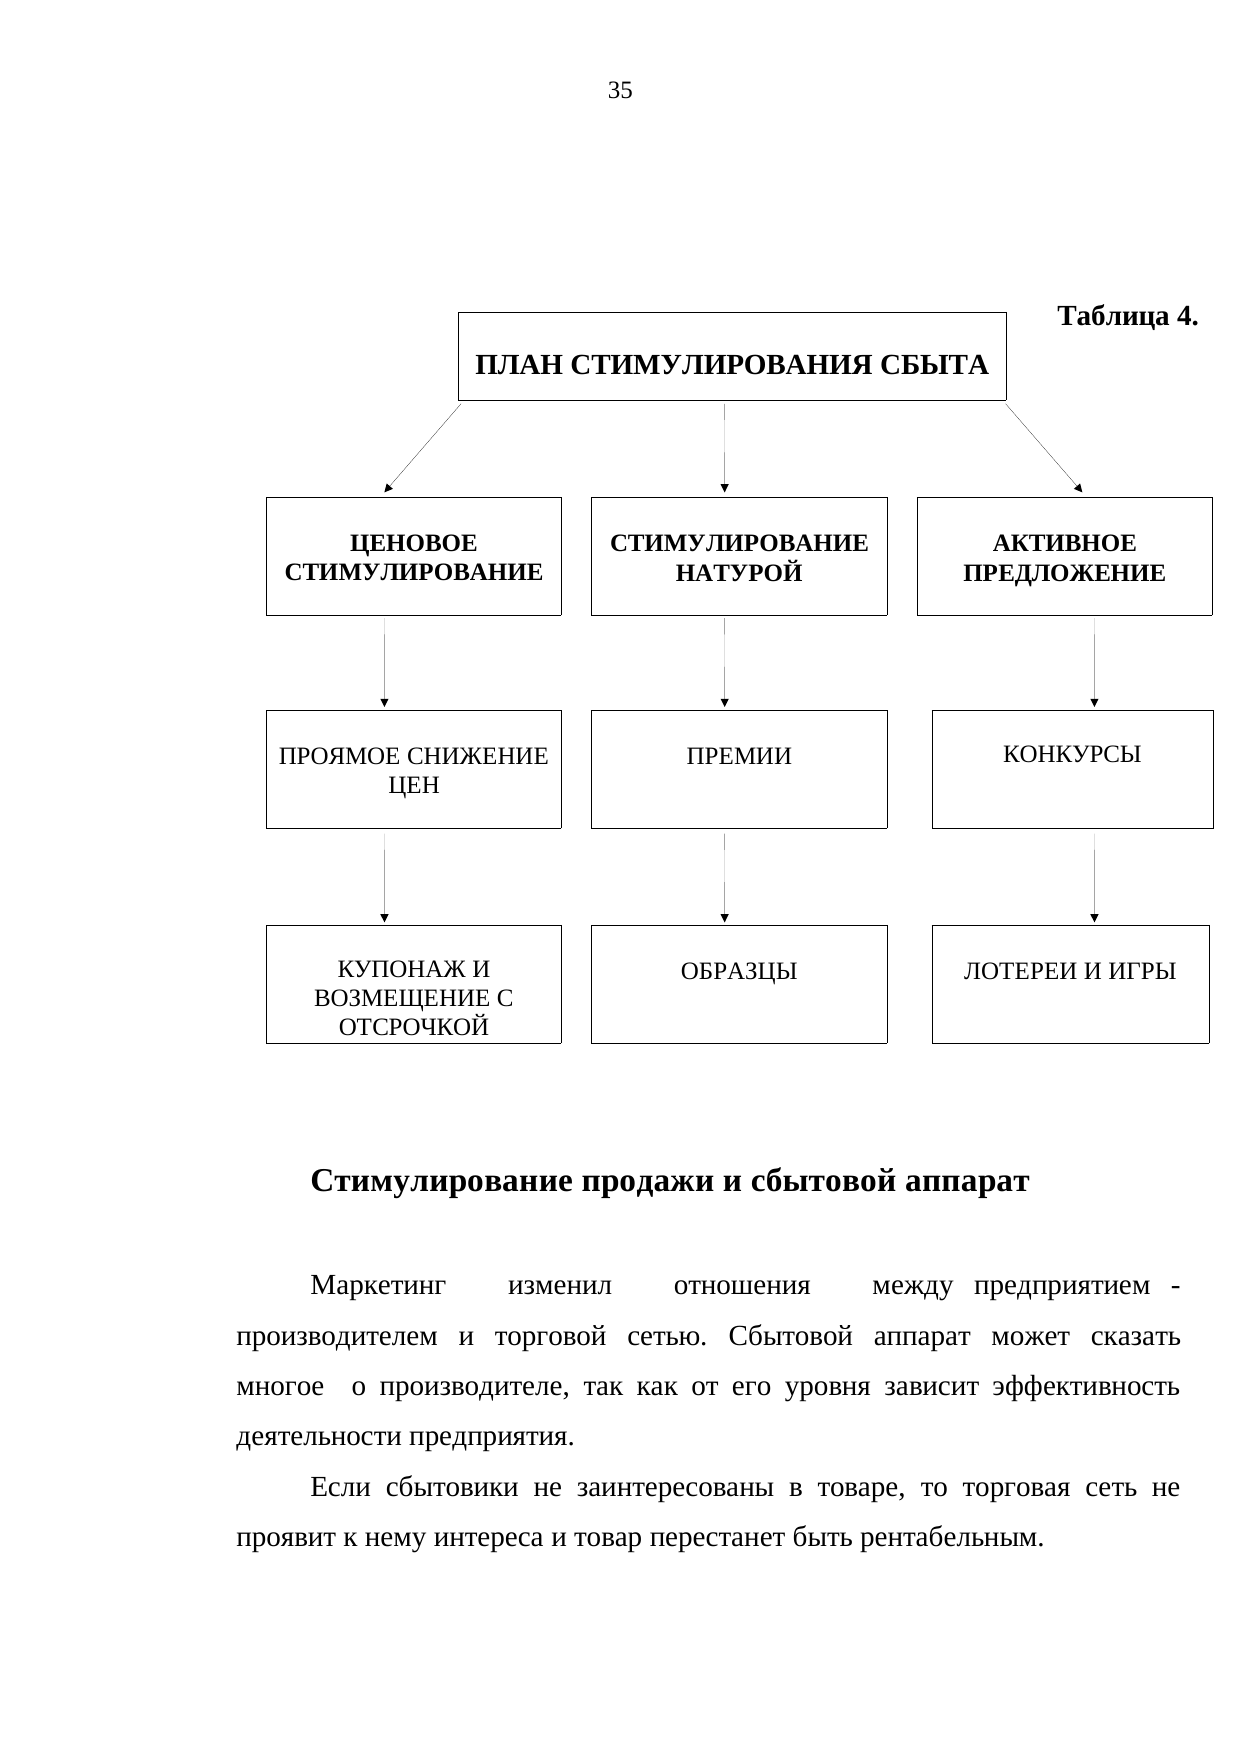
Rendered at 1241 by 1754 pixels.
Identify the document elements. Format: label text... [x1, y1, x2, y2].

text Если сбытовики не заинтересованы в товаре, то торговая сеть не проявит к нему интереса и товар перестанет быть рентабельным. [236, 1469, 1181, 1553]
text Стимулирование продажи и сбытовой аппарат [236, 1160, 1181, 1198]
text Таблица 4. [177, 299, 1199, 332]
text Маркетинг изменил отношения между предприятием -производителем и торговой сетью. Сбытовой аппарат может сказать многое о производителе, так как от его уровня зависит эффективность деятельности предприятия. [236, 1268, 1181, 1452]
